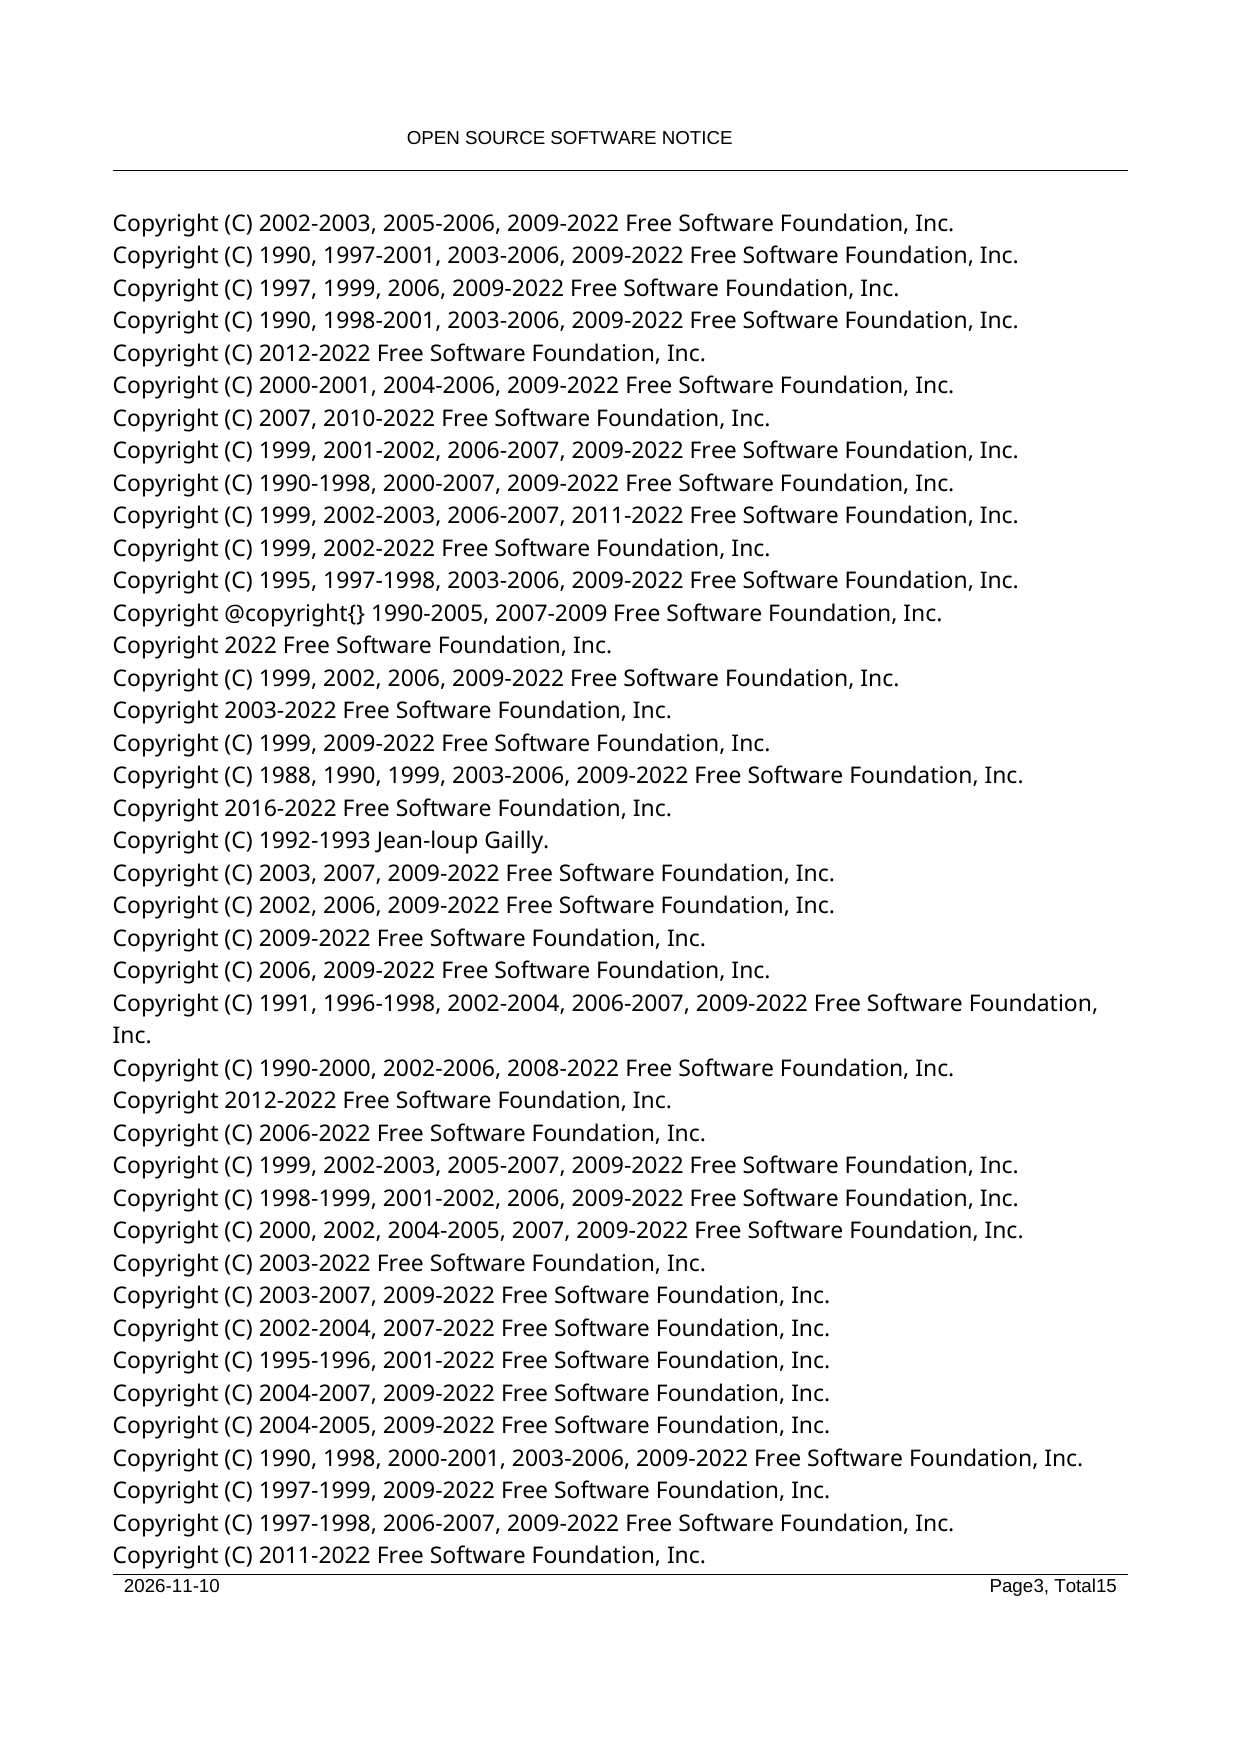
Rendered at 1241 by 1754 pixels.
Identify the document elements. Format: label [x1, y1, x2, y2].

text [112, 206, 1128, 1571]
